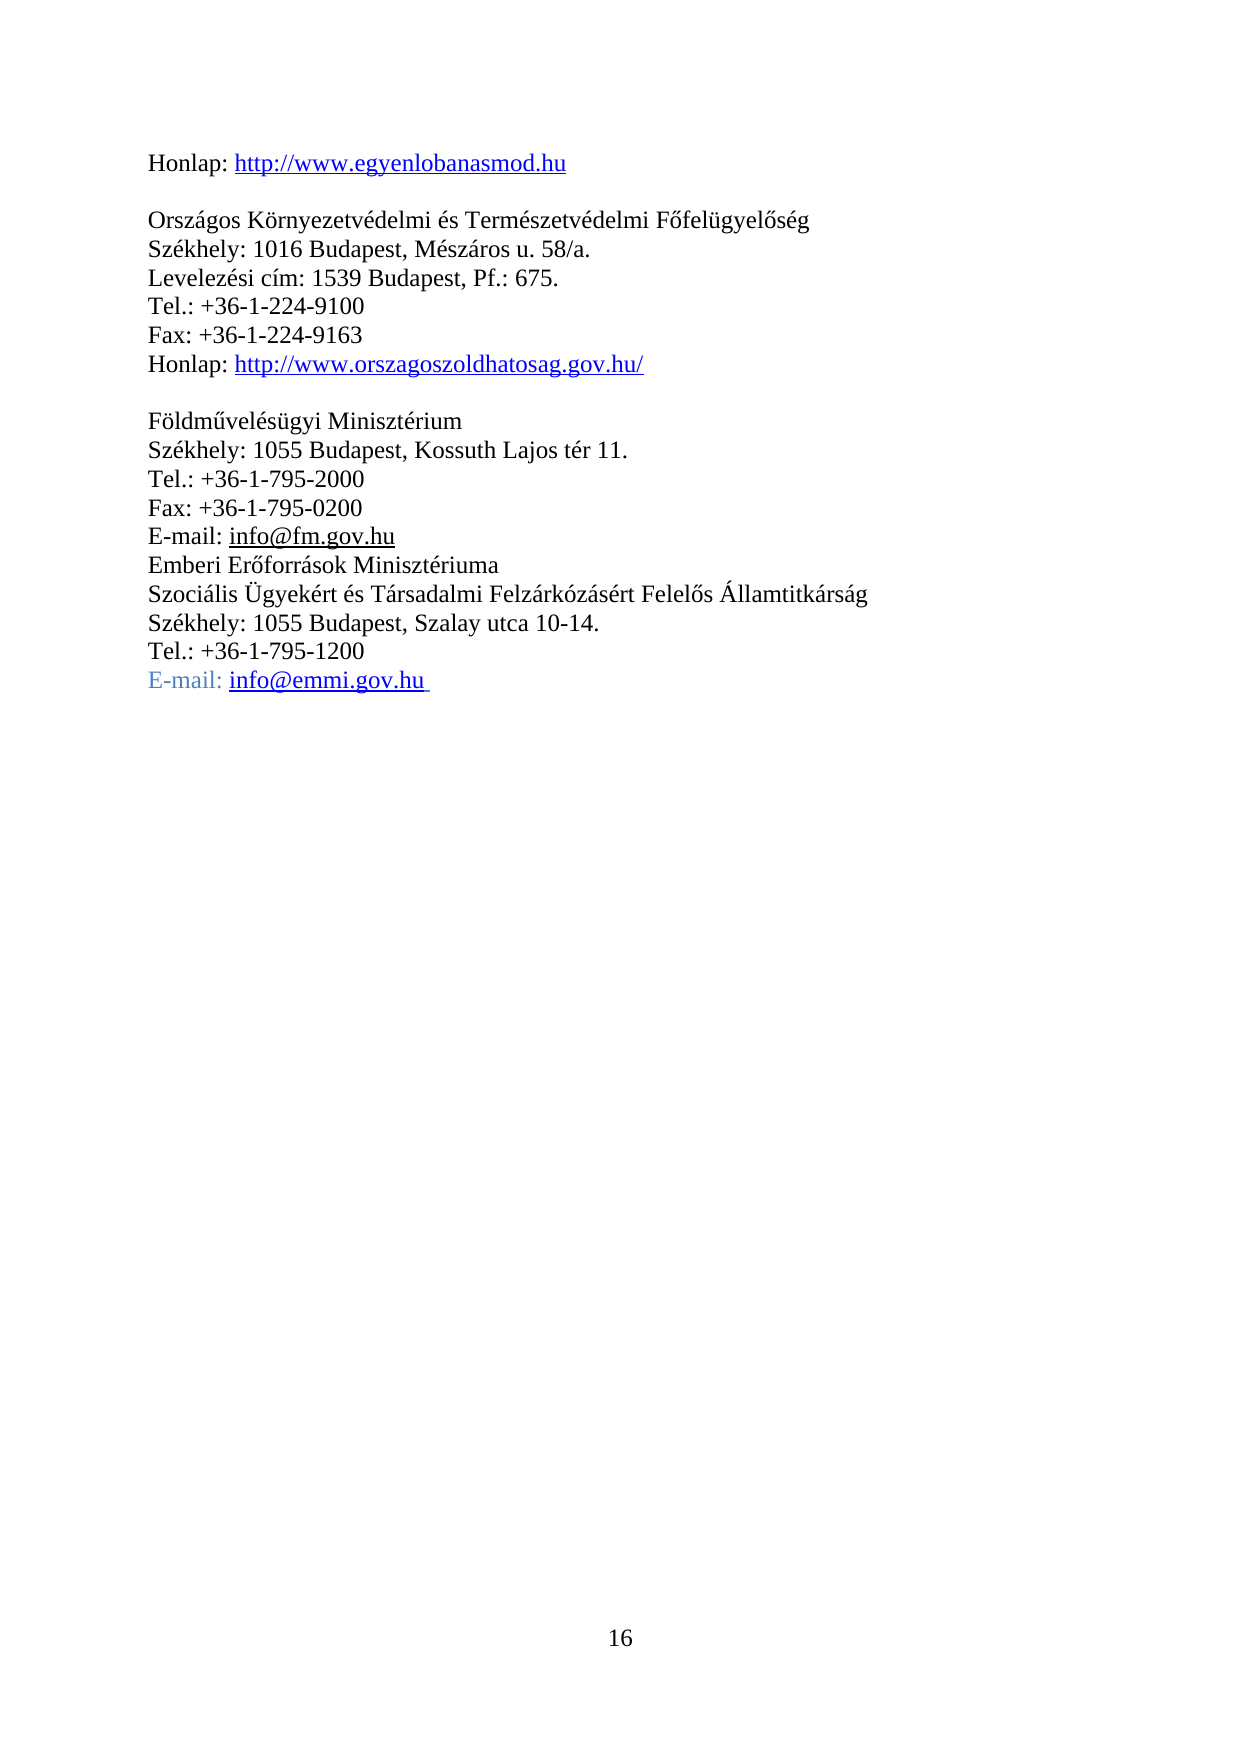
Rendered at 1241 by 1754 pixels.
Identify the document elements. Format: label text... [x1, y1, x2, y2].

text Földművelésügyi Minisztérium [148, 406, 1093, 435]
text Levelezési cím: 1539 Budapest, Pf.: 675. [148, 263, 1093, 291]
text Szociális Ügyekért és Társadalmi Felzárkózásért Felelős Államtitkárság [148, 579, 1093, 608]
text Székhely: 1016 Budapest, Mészáros u. 58/a. [148, 234, 1093, 263]
text Tel.: +36-1-795-2000 [148, 464, 1093, 493]
text Fax: +36-1-224-9163 [148, 320, 1093, 349]
text Székhely: 1055 Budapest, Szalay utca 10-14. [148, 608, 1093, 636]
text E-mail: info@emmi.gov.hu [148, 665, 1093, 694]
text Emberi Erőforrások Minisztériuma [148, 550, 1093, 579]
text Országos Környezetvédelmi és Természetvédelmi Főfelügyelőség [148, 205, 1093, 234]
text Honlap: http://www.orszagoszoldhatosag.gov.hu/ [148, 349, 1093, 378]
text Honlap: http://www.egyenlobanasmod.hu [148, 148, 1093, 176]
text Tel.: +36-1-795-1200 [148, 636, 1093, 665]
text E-mail: info@fm.gov.hu [148, 521, 1093, 550]
text Székhely: 1055 Budapest, Kossuth Lajos tér 11. [148, 435, 1093, 464]
text Tel.: +36-1-224-9100 [148, 291, 1093, 320]
text Fax: +36-1-795-0200 [148, 493, 1093, 521]
